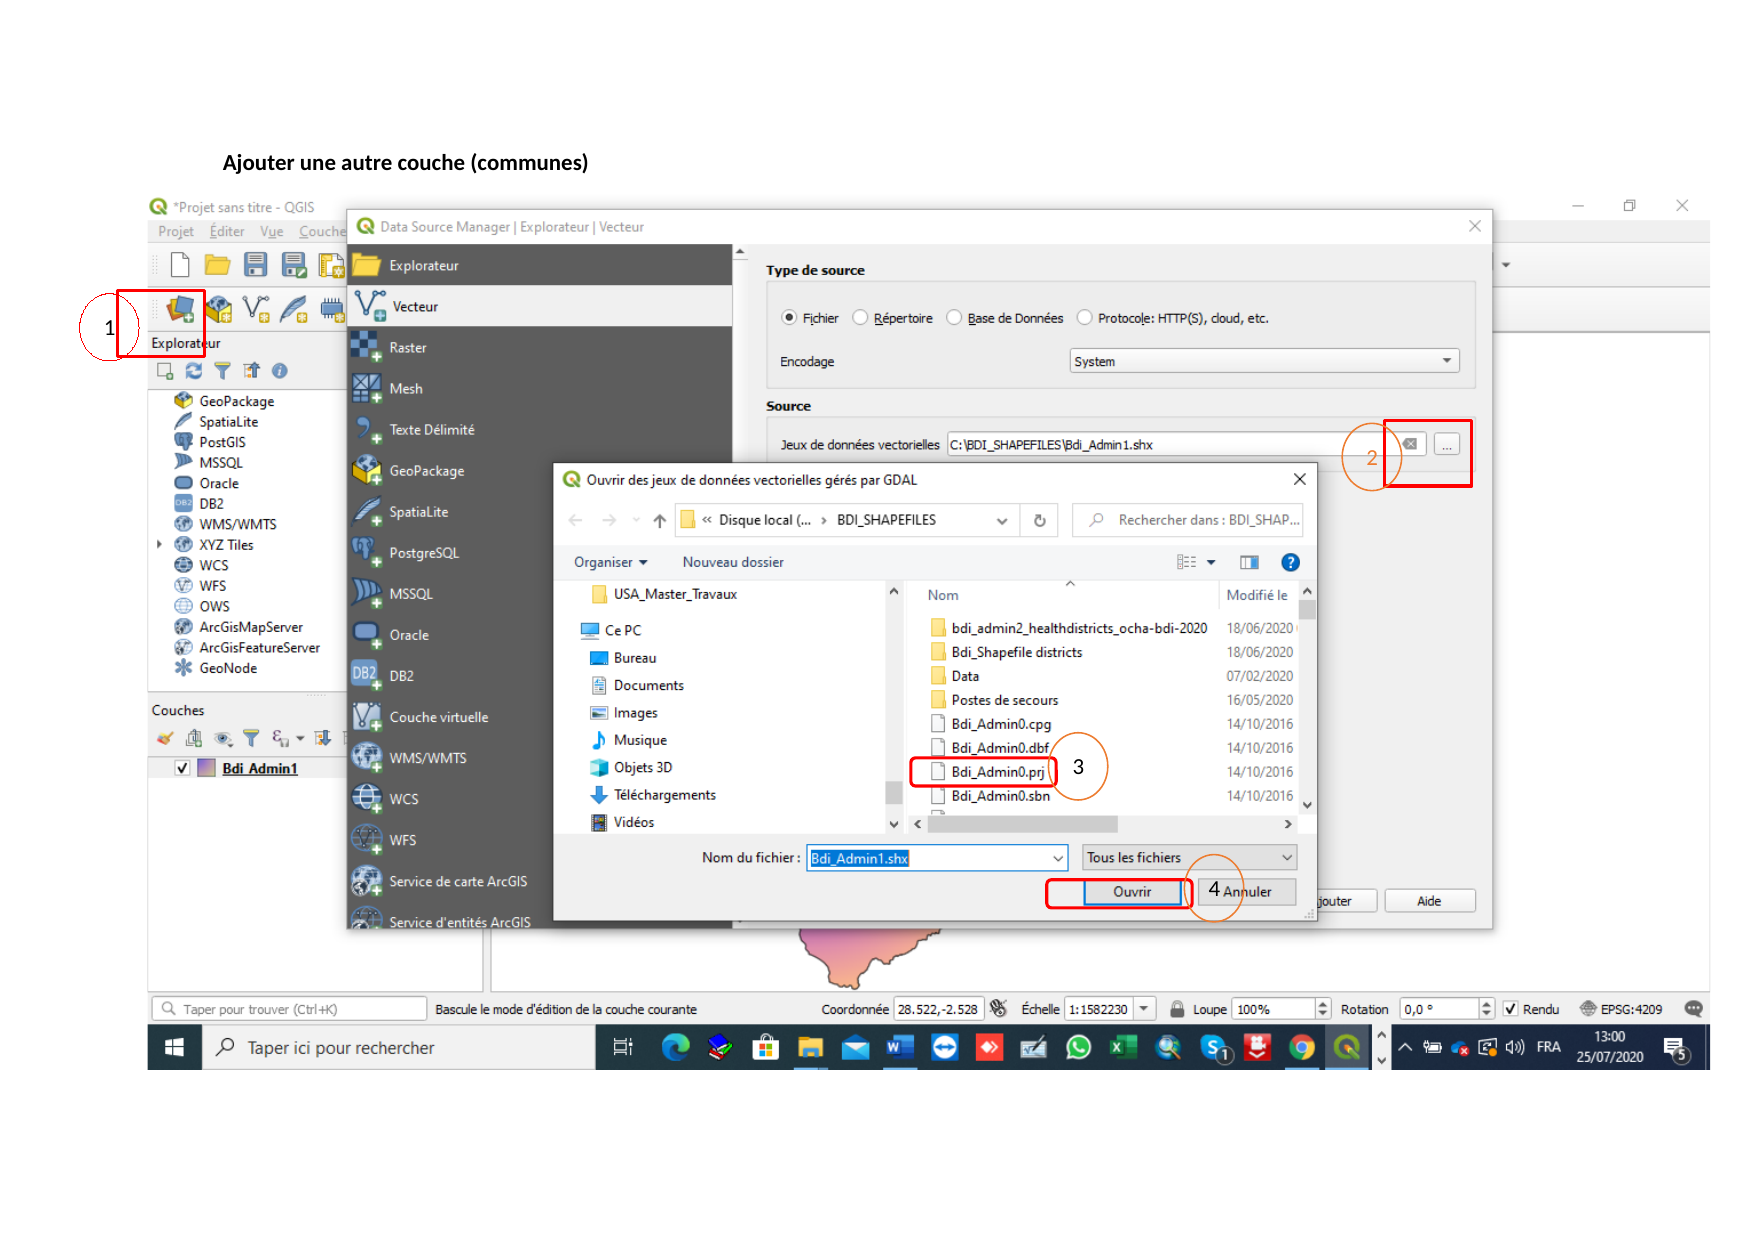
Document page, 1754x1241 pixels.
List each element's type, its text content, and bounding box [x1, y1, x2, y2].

picture [147, 194, 1711, 1070]
list Ajouter une autre couche (communes) [223, 148, 1606, 176]
picture [147, 292, 203, 355]
